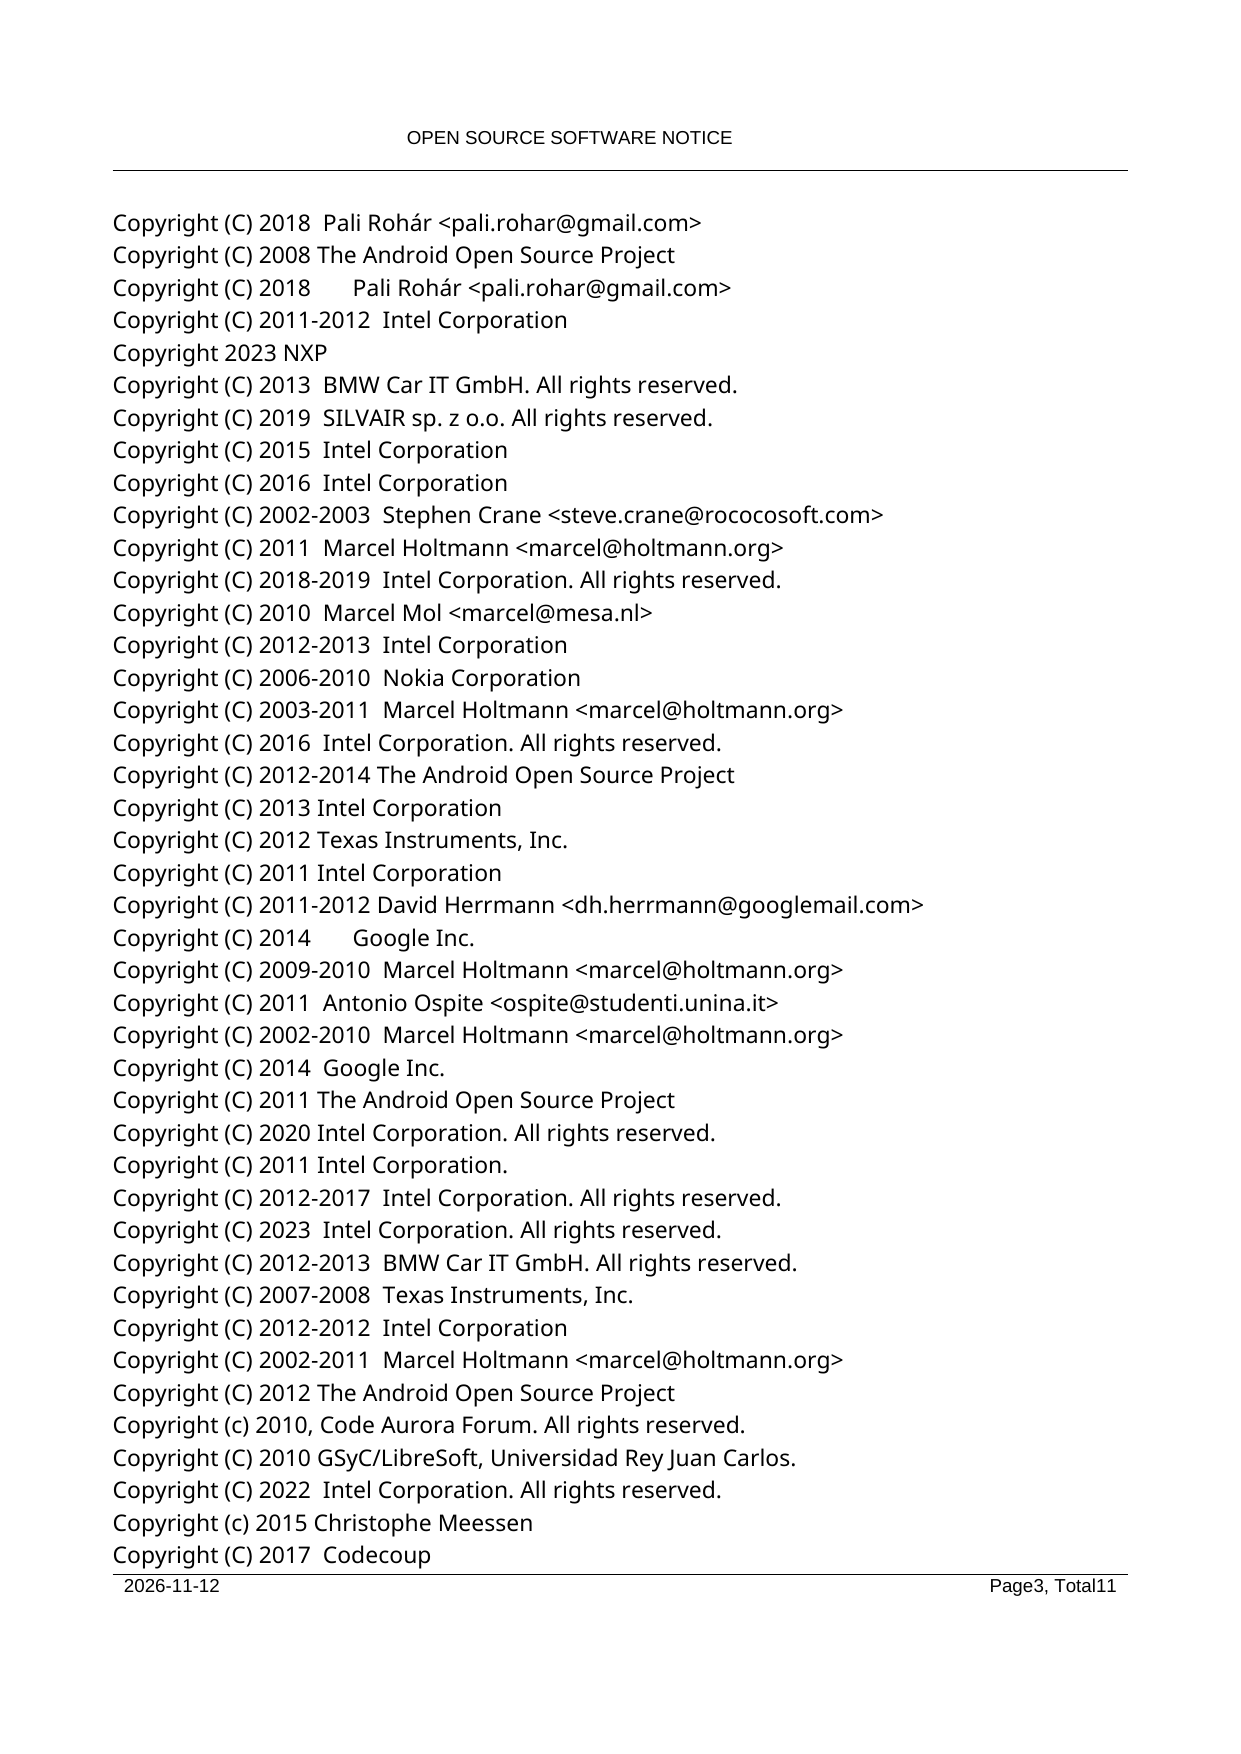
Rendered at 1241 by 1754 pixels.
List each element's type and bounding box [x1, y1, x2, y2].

text [112, 206, 1128, 1571]
